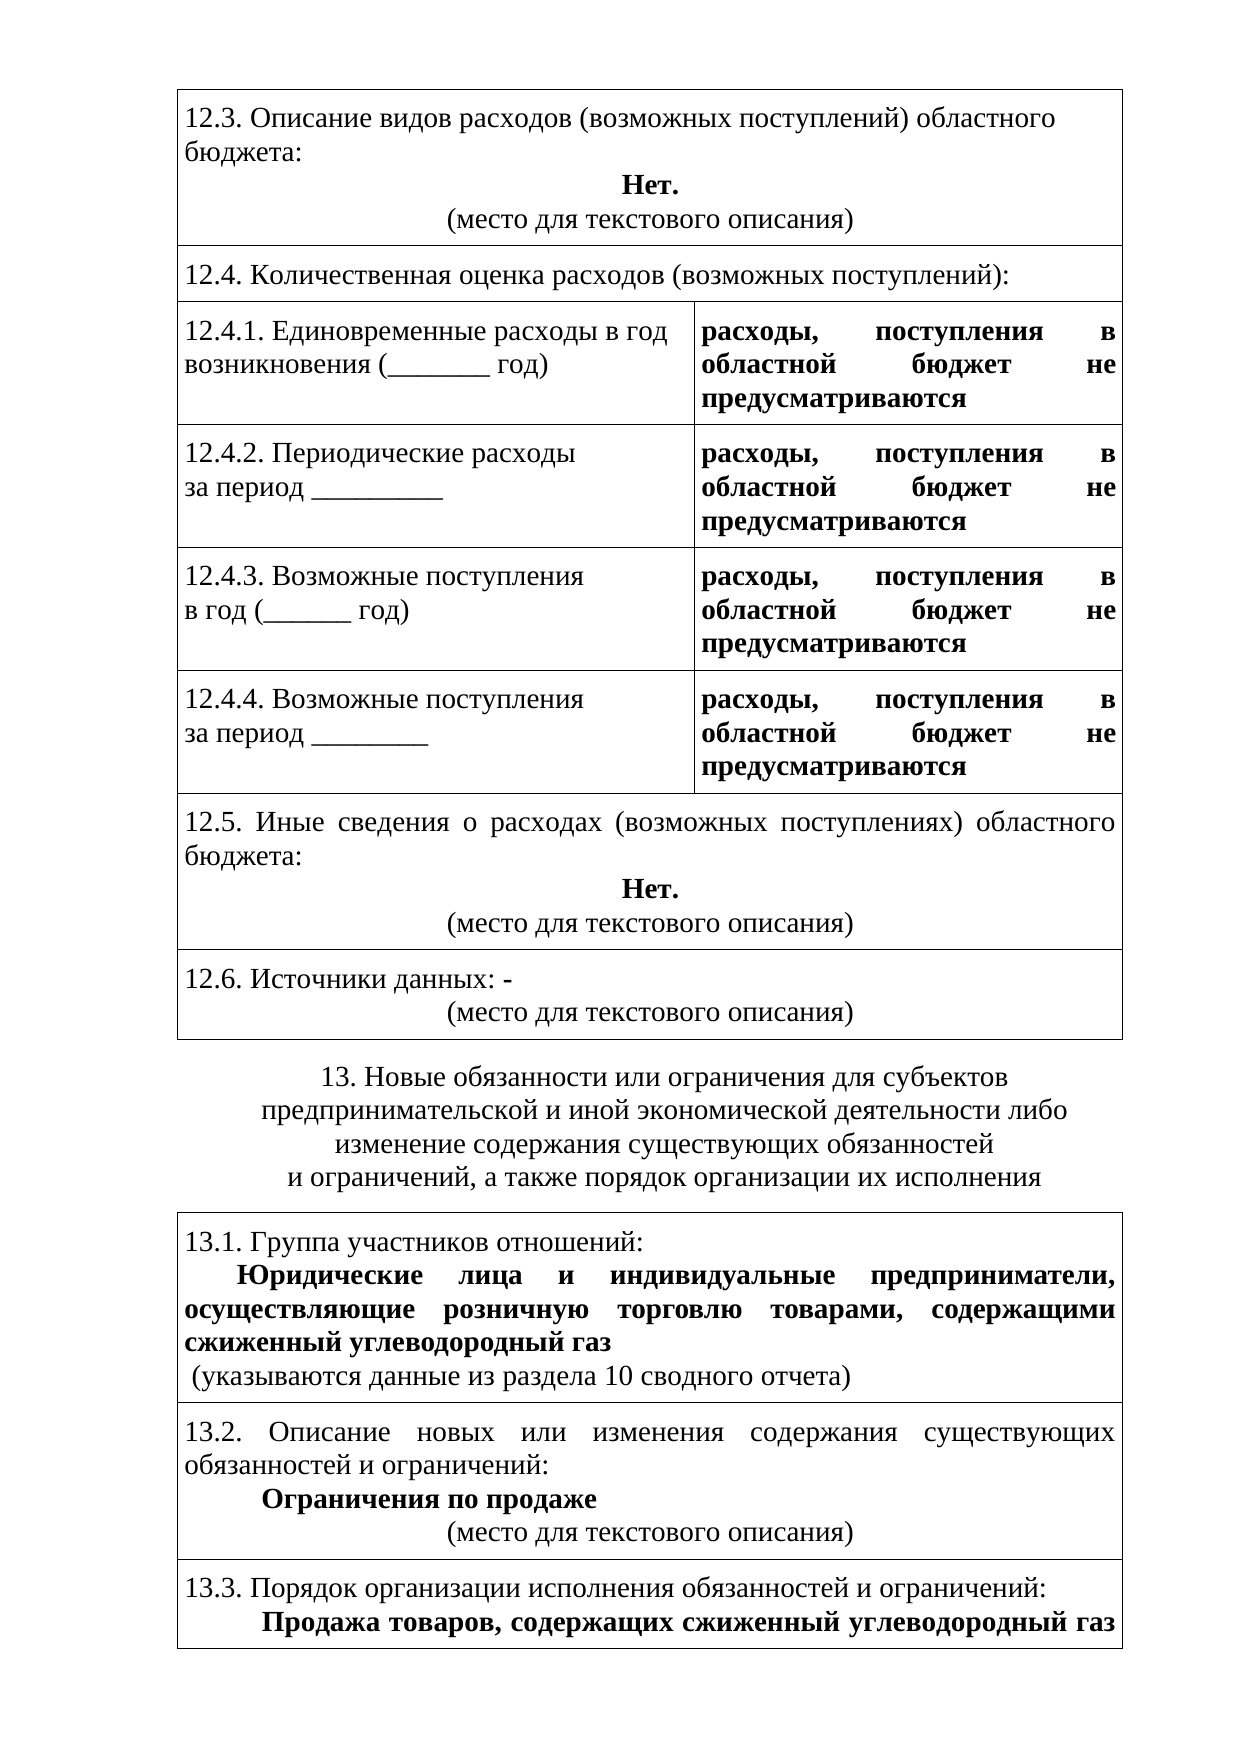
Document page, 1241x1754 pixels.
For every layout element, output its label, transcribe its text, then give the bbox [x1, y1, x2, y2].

table_cell 12.4. Количественная оценка расходов (возможных поступлений): [178, 246, 1122, 301]
table_cell 12.4.2. Периодические расходы за период _________ [178, 425, 694, 547]
table_cell расходы, поступления в областной бюджет не предусматриваются [695, 425, 1122, 547]
table_cell 12.4.4. Возможные поступления за период ________ [178, 671, 694, 793]
text изменение содержания существующих обязанностей [177, 1126, 1152, 1159]
table_cell 13.2. Описание новых или изменения содержания существующих обязанностей и ограничений: Ограничения по продаже (место для текстового описания) [178, 1403, 1122, 1558]
table_cell 12.4.3. Возможные поступления в год (______ год) [178, 548, 694, 670]
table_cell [178, 1560, 1122, 1648]
table_header 13.1. Группа участников отношений: Юридические лица и индивидуальные предприниматели, осуществляющие розничную торговлю товарами, содержащими сжиженный углеводородный газ (указываются данные из раздела 10 сводного отчета) [178, 1213, 1122, 1402]
text и ограничений, а также порядок организации их исполнения [177, 1159, 1152, 1193]
table_cell расходы, поступления в областной бюджет не предусматриваются [695, 548, 1122, 670]
table_cell расходы, поступления в областной бюджет не предусматриваются [695, 302, 1122, 424]
text предпринимательской и иной экономической деятельности либо [177, 1092, 1152, 1126]
list 13. Новые обязанности или ограничения для субъектов [177, 1059, 1152, 1092]
table_cell 12.5. Иные сведения о расходах (возможных поступлениях) областного бюджета: Нет. (место для текстового описания) [178, 794, 1122, 949]
table_cell 12.3. Описание видов расходов (возможных поступлений) областного бюджета: Нет. (место для текстового описания) [178, 90, 1122, 245]
table_cell 12.6. Источники данных: - (место для текстового описания) [178, 950, 1122, 1038]
table_cell 12.4.1. Единовременные расходы в год возникновения (_______ год) [178, 302, 694, 424]
table_cell расходы, поступления в областной бюджет не предусматриваются [695, 671, 1122, 793]
